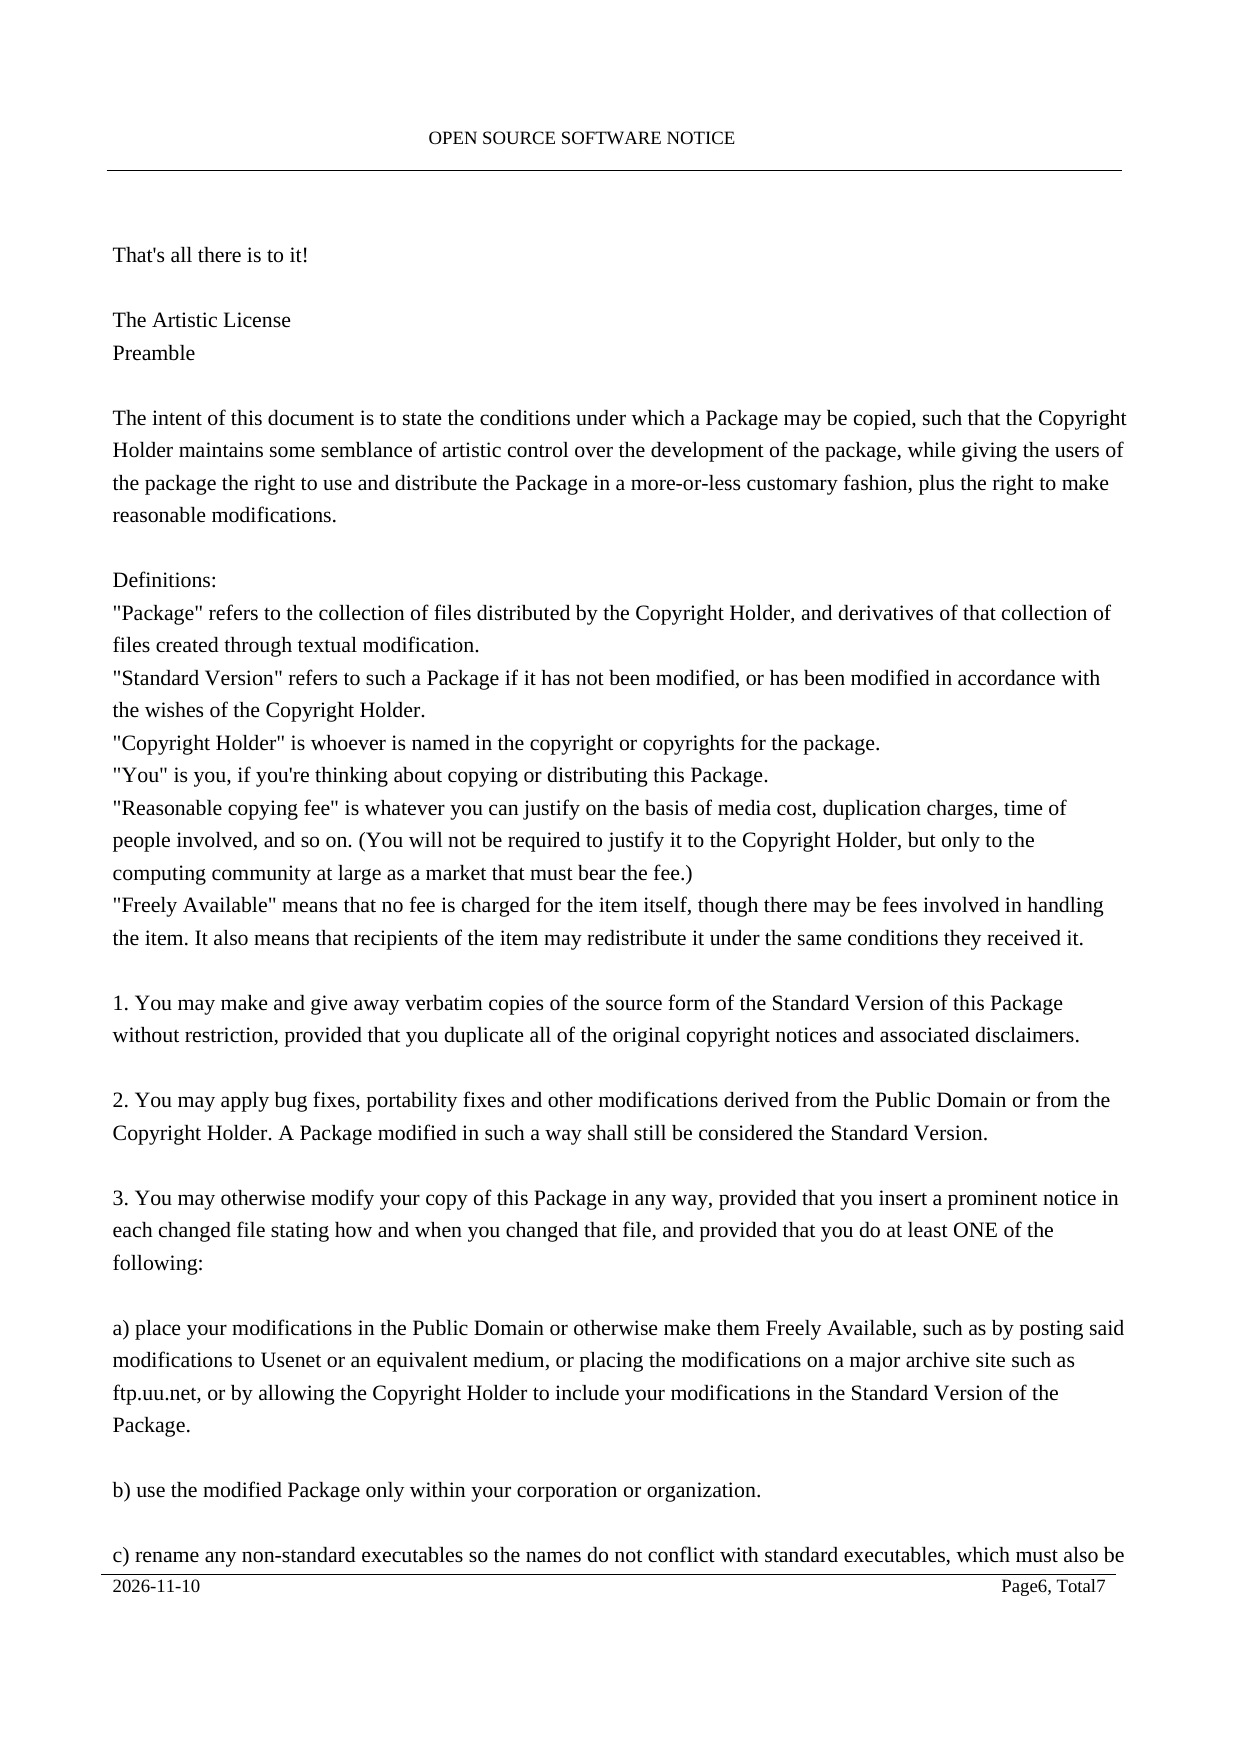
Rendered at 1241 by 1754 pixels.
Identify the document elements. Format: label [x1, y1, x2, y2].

text [112, 206, 1128, 1571]
